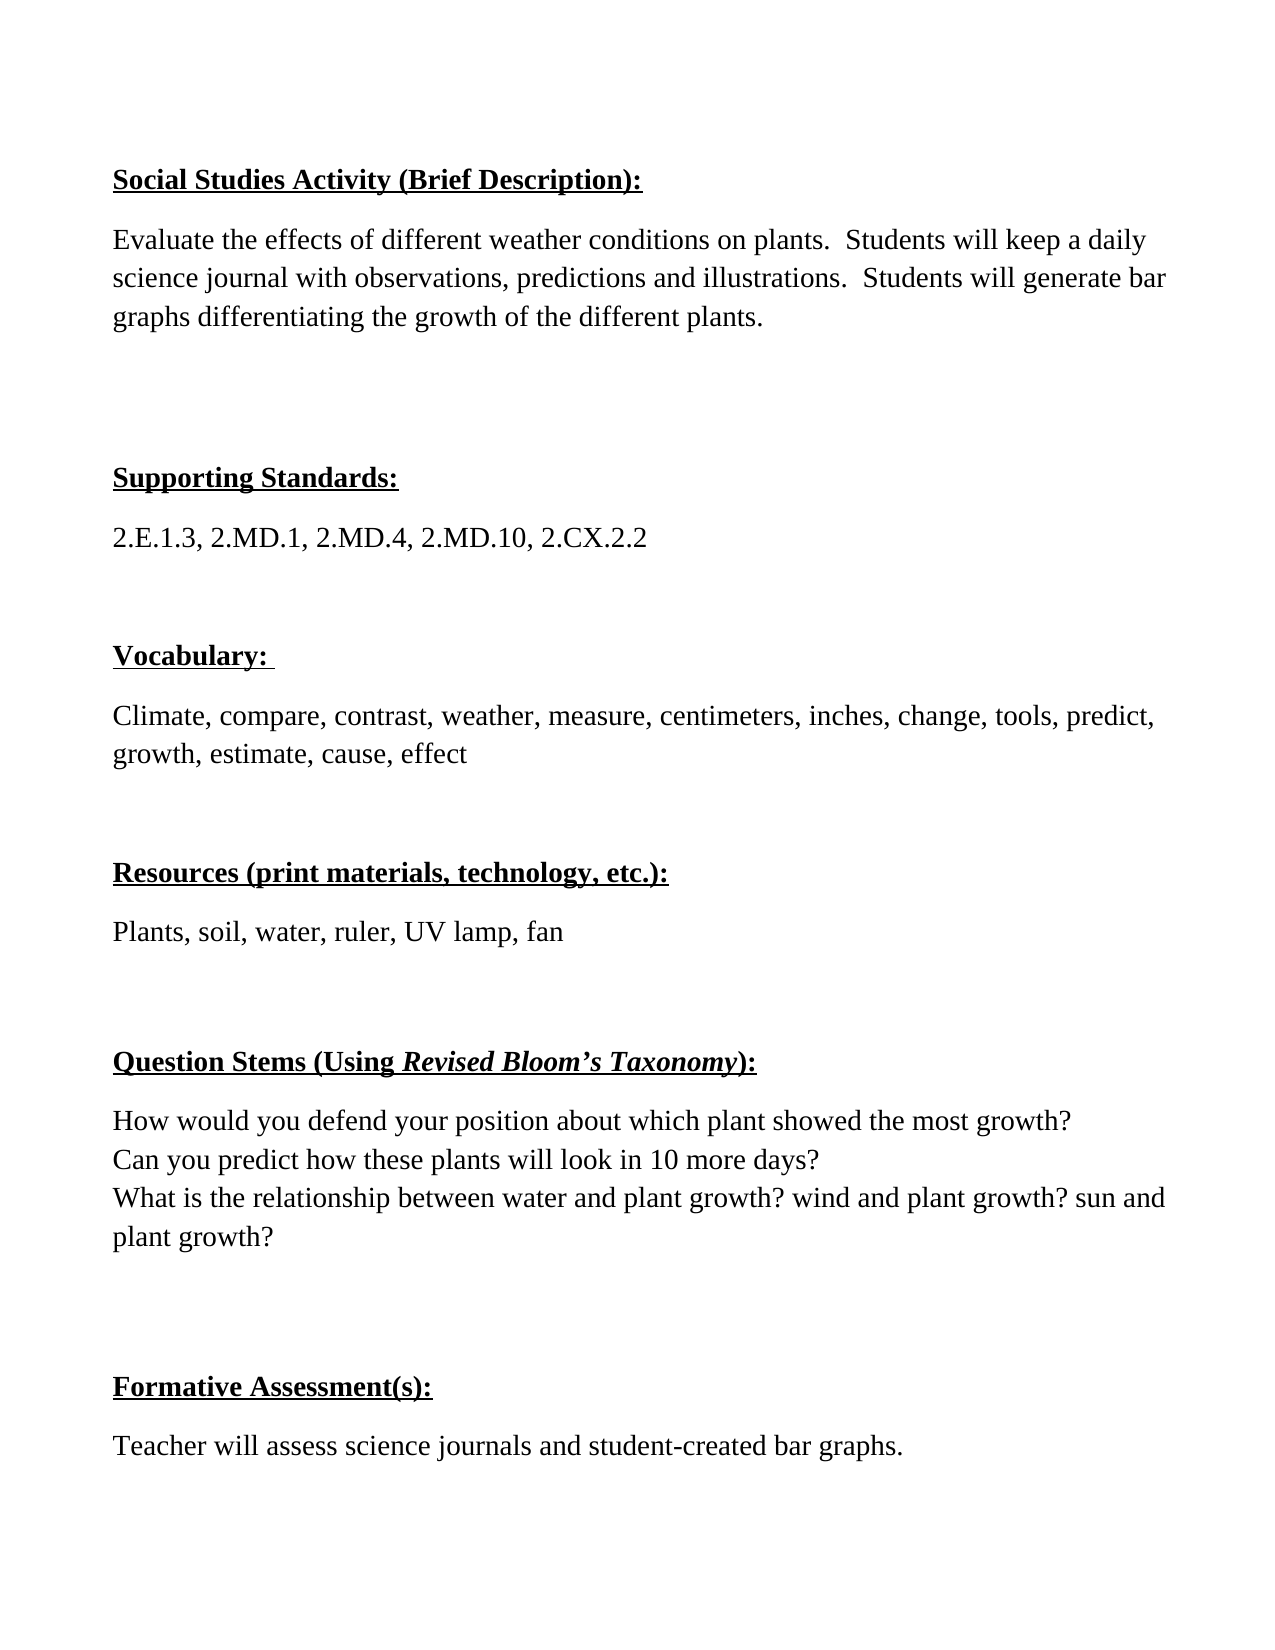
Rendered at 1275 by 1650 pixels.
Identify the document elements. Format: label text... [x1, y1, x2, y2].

text Climate, compare, contrast, weather, measure, centimeters, inches, change, tools, predict, growth, estimate, cause, effect [112, 698, 1200, 770]
text Question Stems (Using Revised Bloom’s Taxonomy): [112, 1044, 1200, 1077]
text Plants, soil, water, ruler, UV lamp, fan [112, 914, 1200, 1019]
text Vocabulary: [112, 638, 1200, 672]
text Teacher will assess science journals and student-created bar graphs. [112, 1428, 1200, 1462]
text Formative Assessment(s): [112, 1369, 1200, 1402]
text How would you defend your position about which plant showed the most growth? Can you predict how these plants will look in 10 more days? What is the relationship between water and plant growth? wind and plant growth? sun and plant growth? [112, 1103, 1200, 1284]
text 2.E.1.3, 2.MD.1, 2.MD.4, 2.MD.10, 2.CX.2.2 [112, 520, 1200, 553]
text Evaluate the effects of different weather conditions on plants. Students will keep a daily science journal with observations, predictions and illustrations. Students will generate bar graphs differentiating the growth of the different plants. [112, 222, 1200, 332]
text Social Studies Activity (Brief Description): [112, 162, 1200, 196]
text Supporting Standards: [112, 460, 1200, 494]
text Resources (print materials, technology, etc.): [112, 855, 1200, 889]
